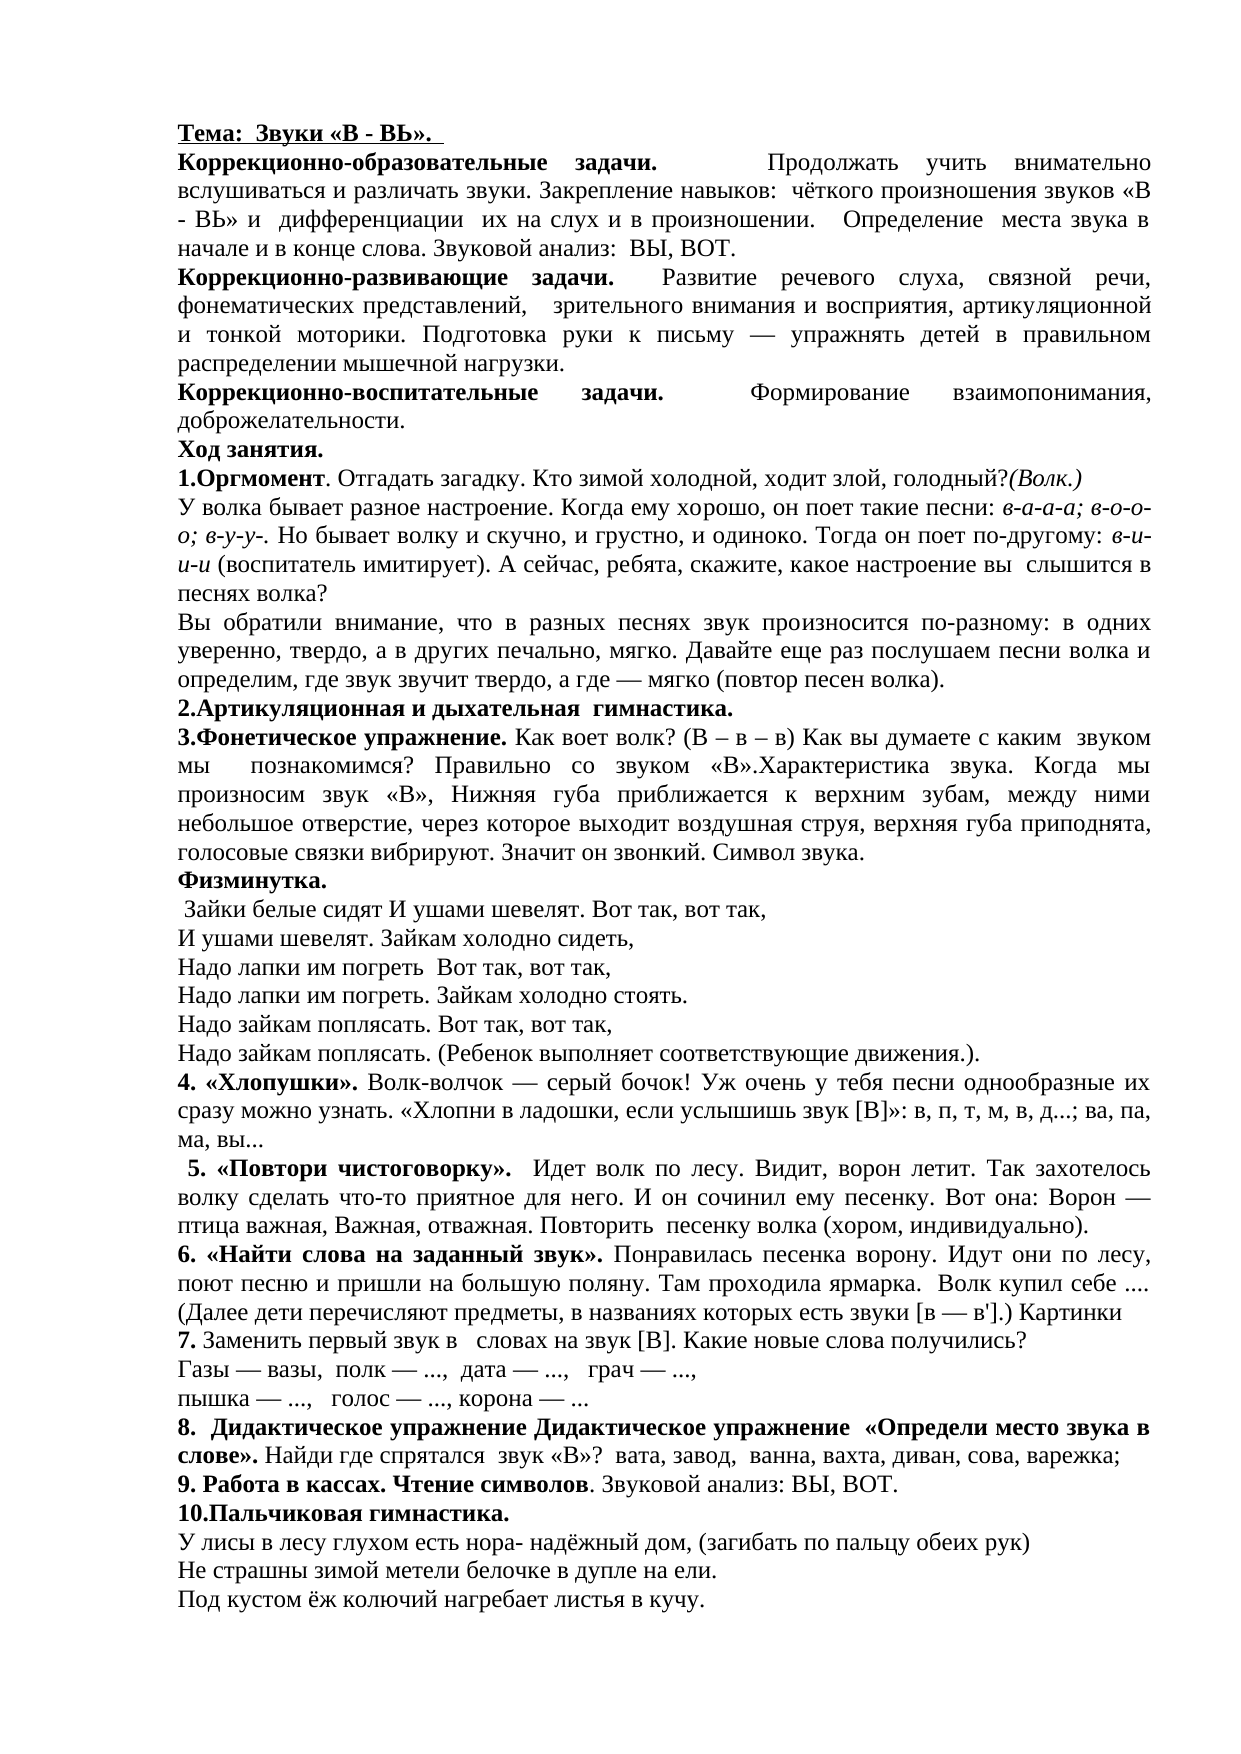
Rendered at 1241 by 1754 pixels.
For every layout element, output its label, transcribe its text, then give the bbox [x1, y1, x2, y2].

text 3.Фонетическое упражнение. Как воет волк? (В – в – в) Как вы думаете с каким звуком мы познакомимся? Правильно со звуком «В».Характеристика звука. Когда мы произносим звук «В», Нижняя губа приближается к верхним зубам, между ними небольшое отверстие, через которое выходит воздушная струя, верхняя губа приподнята, голосовые связки вибрируют. Значит он звонкий. Символ звука. [177, 722, 1152, 866]
text 6. «Найти слова на заданный звук». Понравилась песенка ворону. Идут они по лесу, поют песню и пришли на большую поляну. Там проходила ярмарка. Волк купил себе .... (Далее дети перечисляют предметы, в названиях которых есть звуки [в — в'].) Картинки [177, 1239, 1152, 1326]
text Коррекционно-образовательные задачи. Продолжать учить внимательно вслушиваться и различать звуки. Закрепление навыков: чёткого произношения звуков «В - ВЬ» и дифференциации их на слух и в произношении. Определение места звука в начале и в конце слова. Звуковой анализ: ВЫ, ВОТ. [177, 147, 1152, 262]
text Надо зайкам поплясать. Вот так, вот так, [177, 1009, 1152, 1038]
text Под кустом ёж колючий нагребает листья в кучу. [177, 1584, 1152, 1613]
text 7. Заменить первый звук в словах на звук [В]. Какие новые слова получились? [177, 1326, 1152, 1354]
text Газы — вазы, полк — ..., дата — ..., грач — ..., [177, 1354, 1152, 1383]
text Надо зайкам поплясать. (Ребенок выполняет соответствующие движения.). [177, 1038, 1152, 1067]
text Вы обратили внимание, что в разных песнях звук произносится по-разному: в одних уверенно, твердо, а в других печально, мягко. Давайте еще раз послушаем песни волка и определим, где звук звучит твердо, а где — мягко (повтор песен волка). [177, 607, 1152, 693]
text 1.Оргмомент. Отгадать загадку. Кто зимой холодной, ходит злой, голодный?(Волк.) [177, 463, 1152, 492]
text Физминутка. [177, 866, 1152, 894]
text 2.Артикуляционная и дыхательная гимнастика. [177, 693, 1152, 722]
text У лисы в лесу глухом есть нора- надёжный дом, (загибать по пальцу обеих рук) [177, 1527, 1152, 1556]
text 10.Пальчиковая гимнастика. [177, 1498, 1152, 1527]
text У волка бывает разное настроение. Когда ему хорошо, он поет такие песни: в-а-а-а; в-о-о-о; в-у-у-. Но бывает волку и скучно, и грустно, и одиноко. Тогда он поет по-другому: в-и-и-и (воспитатель имитирует). А сейчас, ребята, скажите, какое настроение вы слышится в песнях волка? [177, 492, 1152, 607]
text пышка — ..., голос — ..., корона — ... [177, 1383, 1152, 1412]
text 5. «Повтори чистоговорку». Идет волк по лесу. Видит, ворон летит. Так захотелось волку сделать что-то приятное для него. И он сочинил ему песенку. Вот она: Ворон — птица важная, Важная, отважная. Повторить песенку волка (хором, индивидуально). [177, 1153, 1152, 1239]
text Надо лапки им погреть. Зайкам холодно стоять. [177, 981, 1152, 1009]
text Тема: Звуки «В - ВЬ». [177, 118, 1152, 147]
text Коррекционно-развивающие задачи. Развитие речевого слуха, связной речи, фонематических представлений, зрительного внимания и восприятия, артикуляционной и тонкой моторики. Подготовка руки к письму — упражнять детей в правильном распределении мышечной нагрузки. [177, 262, 1152, 377]
text И ушами шевелят. Зайкам холодно сидеть, [177, 923, 1152, 952]
text 8. Дидактическое упражнение Дидактическое упражнение «Определи место звука в слове». Найди где спрятался звук «В»? вата, завод, ванна, вахта, диван, сова, варежка; [177, 1412, 1152, 1469]
text Не страшны зимой метели белочке в дупле на ели. [177, 1556, 1152, 1584]
text Зайки белые сидят И ушами шевелят. Вот так, вот так, [177, 894, 1152, 923]
text 4. «Хлопушки». Волк-волчок — серый бочок! Уж очень у тебя песни однообразные их сразу можно узнать. «Хлопни в ладошки, если услышишь звук [В]»: в, п, т, м, в, д...; ва, па, ма, вы... [177, 1067, 1152, 1153]
text Надо лапки им погреть Вот так, вот так, [177, 952, 1152, 981]
text Ход занятия. [177, 434, 1152, 463]
text Коррекционно-воспитательные задачи. Формирование взаимопонимания, доброжелательности. [177, 377, 1152, 434]
text 9. Работа в кассах. Чтение символов. Звуковой анализ: ВЫ, ВОТ. [177, 1469, 1152, 1498]
